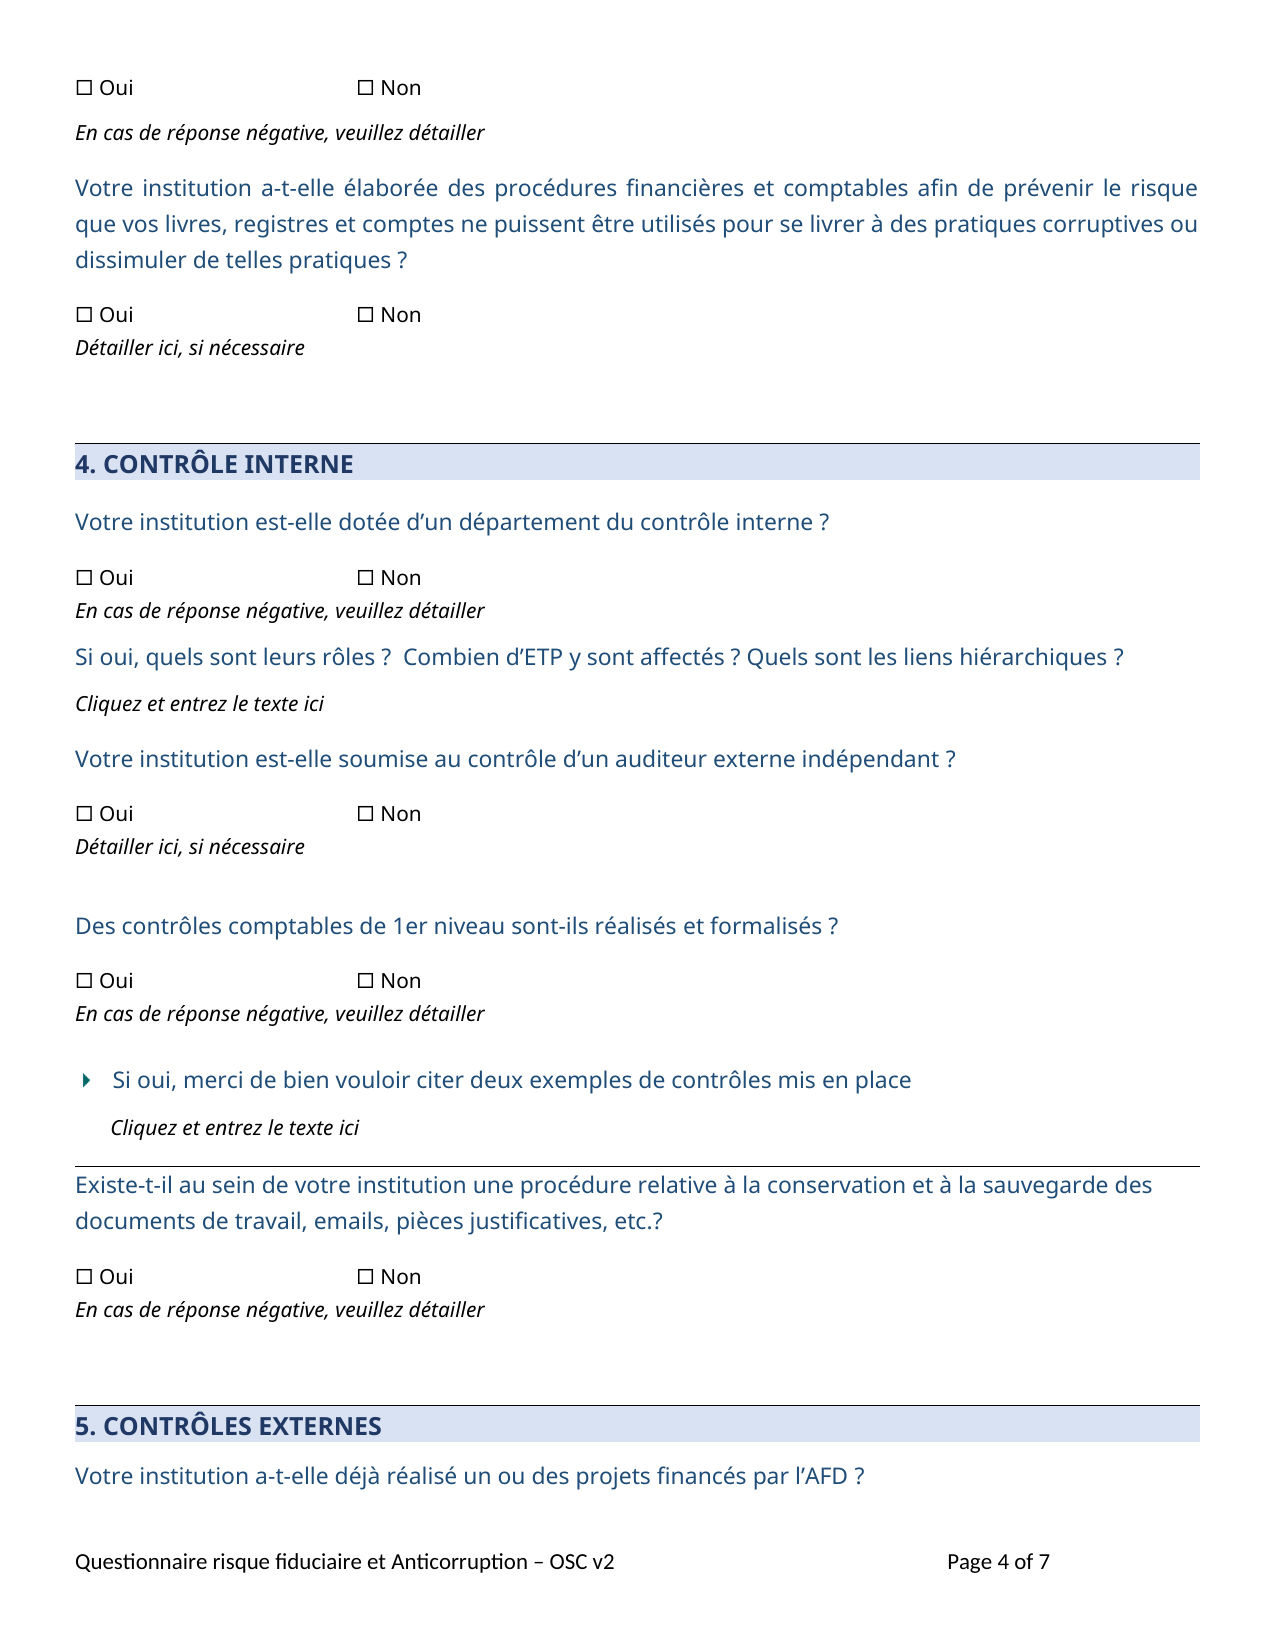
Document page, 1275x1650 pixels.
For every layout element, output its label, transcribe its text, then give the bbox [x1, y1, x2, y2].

text Oui Non [75, 1262, 1200, 1291]
text Oui Non [75, 563, 1200, 592]
text Oui Non [75, 799, 1200, 828]
text Votre institution a-t-elle élaborée des procédures financières et comptables afin de prévenir le risque que vos livres, registres et comptes ne puissent être utilisés pour se livrer à des pratiques corruptives ou dissimuler de telles pratiques ? [75, 172, 1200, 275]
text Oui Non [75, 967, 1200, 995]
text Existe-t-il au sein de votre institution une procédure relative à la conservation et à la sauvegarde des documents de travail, emails, pièces justificatives, etc.? [75, 1167, 1200, 1237]
list Si oui, merci de bien vouloir citer deux exemples de contrôles mis en place [75, 1064, 1200, 1096]
text Si oui, quels sont leurs rôles ? Combien d’ETP y sont affectés ? Quels sont les liens hiérarchiques ? [75, 641, 1200, 672]
text Votre institution a-t-elle déjà réalisé un ou des projets financés par l’AFD ? [75, 1457, 1200, 1491]
text 5. CONTRÔLES EXTERNES [75, 1406, 1200, 1442]
text 4. CONTRÔLE INTERNE [75, 444, 1200, 480]
text Des contrôles comptables de 1er niveau sont-ils réalisés et formalisés ? [75, 910, 1200, 941]
picture [76, 1072, 93, 1089]
text Votre institution est-elle dotée d’un département du contrôle interne ? [75, 506, 1200, 538]
text Votre institution est-elle soumise au contrôle d’un auditeur externe indépendant ? [75, 743, 1200, 774]
text Oui Non [75, 300, 1200, 329]
text Oui Non [75, 73, 1200, 102]
